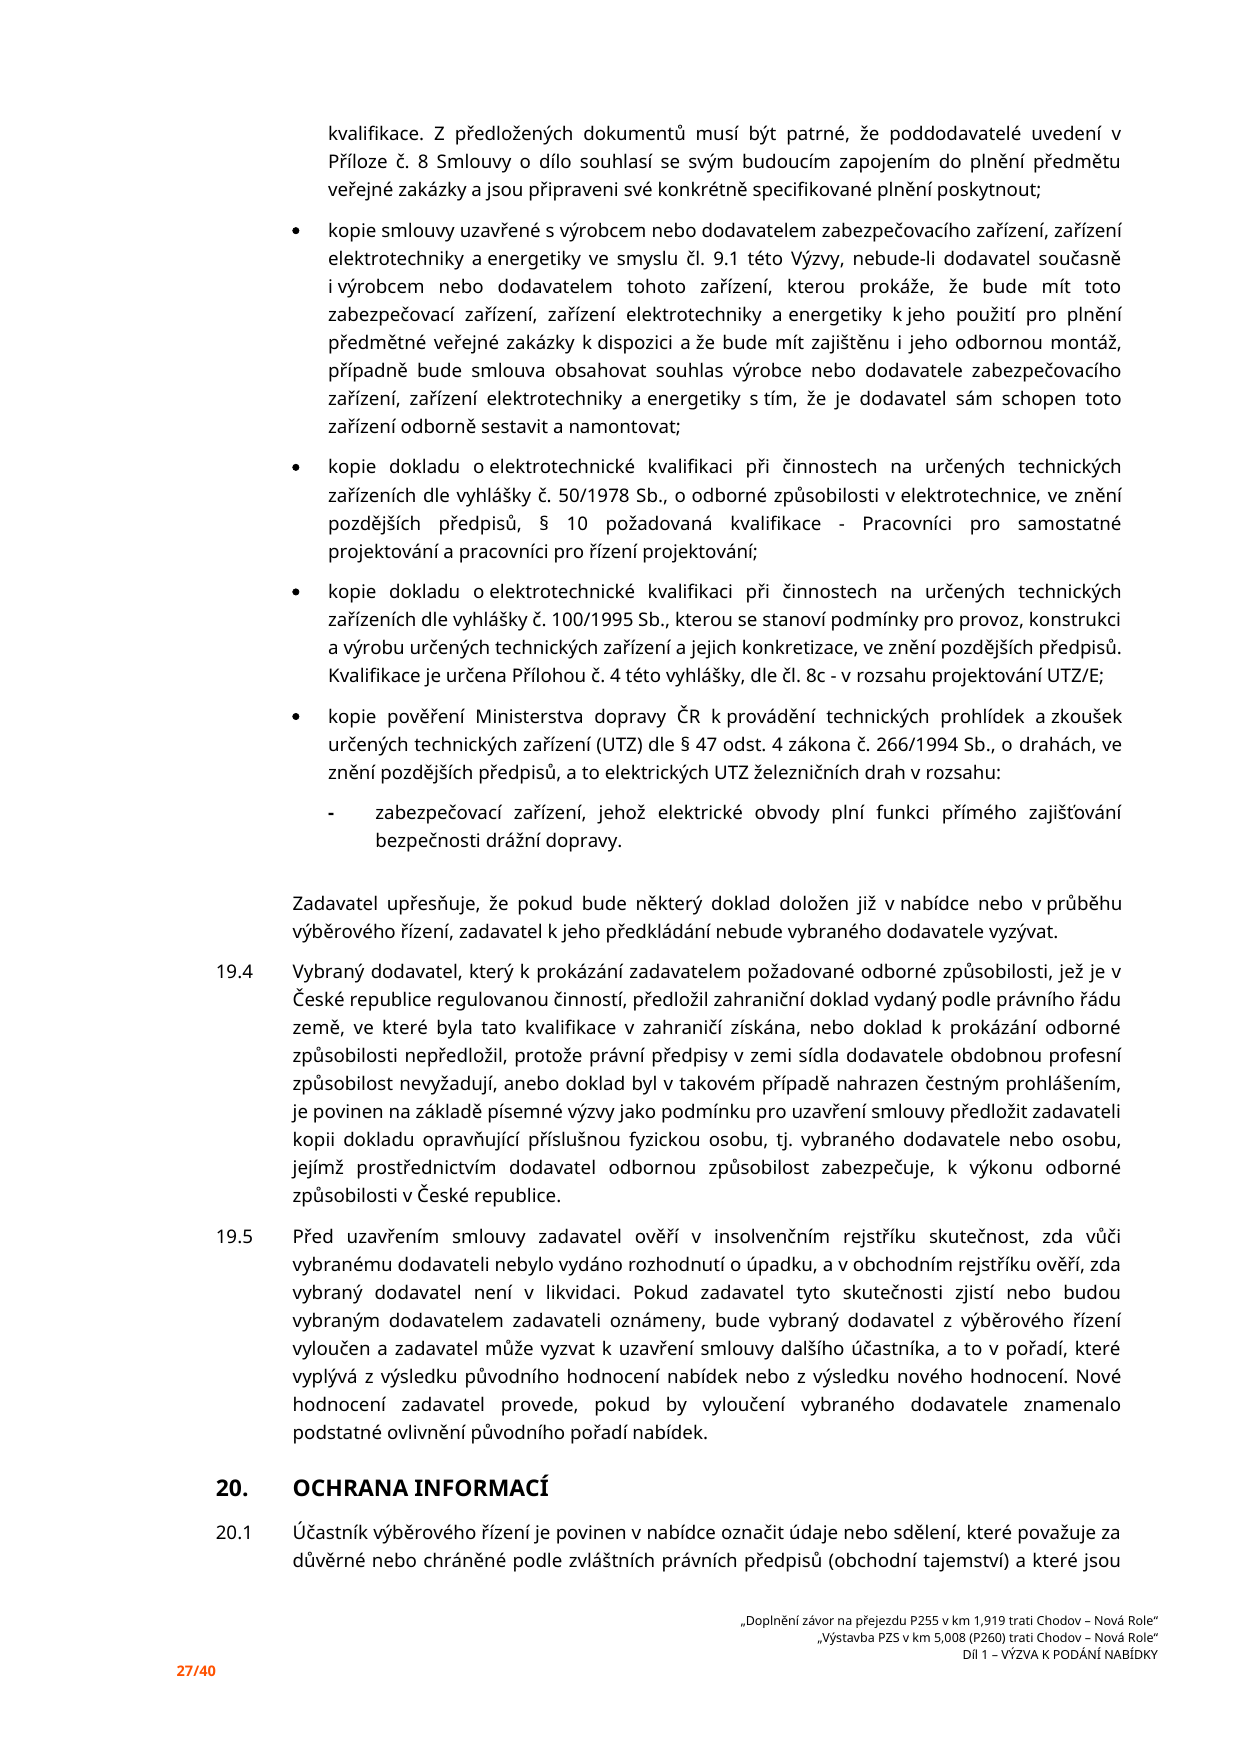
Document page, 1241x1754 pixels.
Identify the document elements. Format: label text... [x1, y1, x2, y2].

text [216, 1519, 1122, 1573]
text OCHRANA INFORMACÍ [216, 1472, 1122, 1503]
text kopie pověření Ministerstva dopravy ČR k provádění technických prohlídek a zkoušek určených technických zařízení (UTZ) dle § 47 odst. 4 zákona č. 266/1994 Sb., o drahách, ve znění pozdějších předpisů, a to elektrických UTZ železničních drah v rozsahu: [292, 703, 1122, 784]
text kopie dokladu o elektrotechnické kvalifikaci při činnostech na určených technických zařízeních dle vyhlášky č. 100/1995 Sb., kterou se stanoví podmínky pro provoz, konstrukci a výrobu určených technických zařízení a jejich konkretizace, ve znění pozdějších předpisů. Kvalifikace je určena Přílohou č. 4 této vyhlášky, dle čl. 8c - v rozsahu projektování UTZ/E; [292, 578, 1122, 688]
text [292, 121, 1122, 202]
text kopie smlouvy uzavřené s výrobcem nebo dodavatelem zabezpečovacího zařízení, zařízení elektrotechniky a energetiky ve smyslu čl. 9.1 této Výzvy, nebude-li dodavatel současně i výrobcem nebo dodavatelem tohoto zařízení, kterou prokáže, že bude mít toto zabezpečovací zařízení, zařízení elektrotechniky a energetiky k jeho použití pro plnění předmětné veřejné zakázky k dispozici a že bude mít zajištěnu i jeho odbornou montáž, případně bude smlouva obsahovat souhlas výrobce nebo dodavatele zabezpečovacího zařízení, zařízení elektrotechniky a energetiky s tím, že je dodavatel sám schopen toto zařízení odborně sestavit a namontovat; [292, 217, 1122, 439]
text Zadavatel upřesňuje, že pokud bude některý doklad doložen již v nabídce nebo v průběhu výběrového řízení, zadavatel k jeho předkládání nebude vybraného dodavatele vyzývat. [292, 890, 1122, 943]
text kopie dokladu o elektrotechnické kvalifikaci při činnostech na určených technických zařízeních dle vyhlášky č. 50/1978 Sb., o odborné způsobilosti v elektrotechnice, ve znění pozdějších předpisů, § 10 požadovaná kvalifikace - Pracovníci pro samostatné projektování a pracovníci pro řízení projektování; [292, 454, 1122, 563]
text zabezpečovací zařízení, jehož elektrické obvody plní funkci přímého zajišťování bezpečnosti drážní dopravy. [328, 799, 1122, 853]
text Před uzavřením smlouvy zadavatel ověří v insolvenčním rejstříku skutečnost, zda vůči vybranému dodavateli nebylo vydáno rozhodnutí o úpadku, a v obchodním rejstříku ověří, zda vybraný dodavatel není v likvidaci. Pokud zadavatel tyto skutečnosti zjistí nebo budou vybraným dodavatelem zadavateli oznámeny, bude vybraný dodavatel z výběrového řízení vyloučen a zadavatel může vyzvat k uzavření smlouvy dalšího účastníka, a to v pořadí, které vyplývá z výsledku původního hodnocení nabídek nebo z výsledku nového hodnocení. Nové hodnocení zadavatel provede, pokud by vyloučení vybraného dodavatele znamenalo podstatné ovlivnění původního pořadí nabídek. [216, 1223, 1122, 1445]
text Vybraný dodavatel, který k prokázání zadavatelem požadované odborné způsobilosti, jež je v České republice regulovanou činností, předložil zahraniční doklad vydaný podle právního řádu země, ve které byla tato kvalifikace v zahraničí získána, nebo doklad k prokázání odborné způsobilosti nepředložil, protože právní předpisy v zemi sídla dodavatele obdobnou profesní způsobilost nevyžadují, anebo doklad byl v takovém případě nahrazen čestným prohlášením, je povinen na základě písemné výzvy jako podmínku pro uzavření smlouvy předložit zadavateli kopii dokladu opravňující příslušnou fyzickou osobu, tj. vybraného dodavatele nebo osobu, jejímž prostřednictvím dodavatel odbornou způsobilost zabezpečuje, k výkonu odborné způsobilosti v České republice. [216, 958, 1122, 1208]
